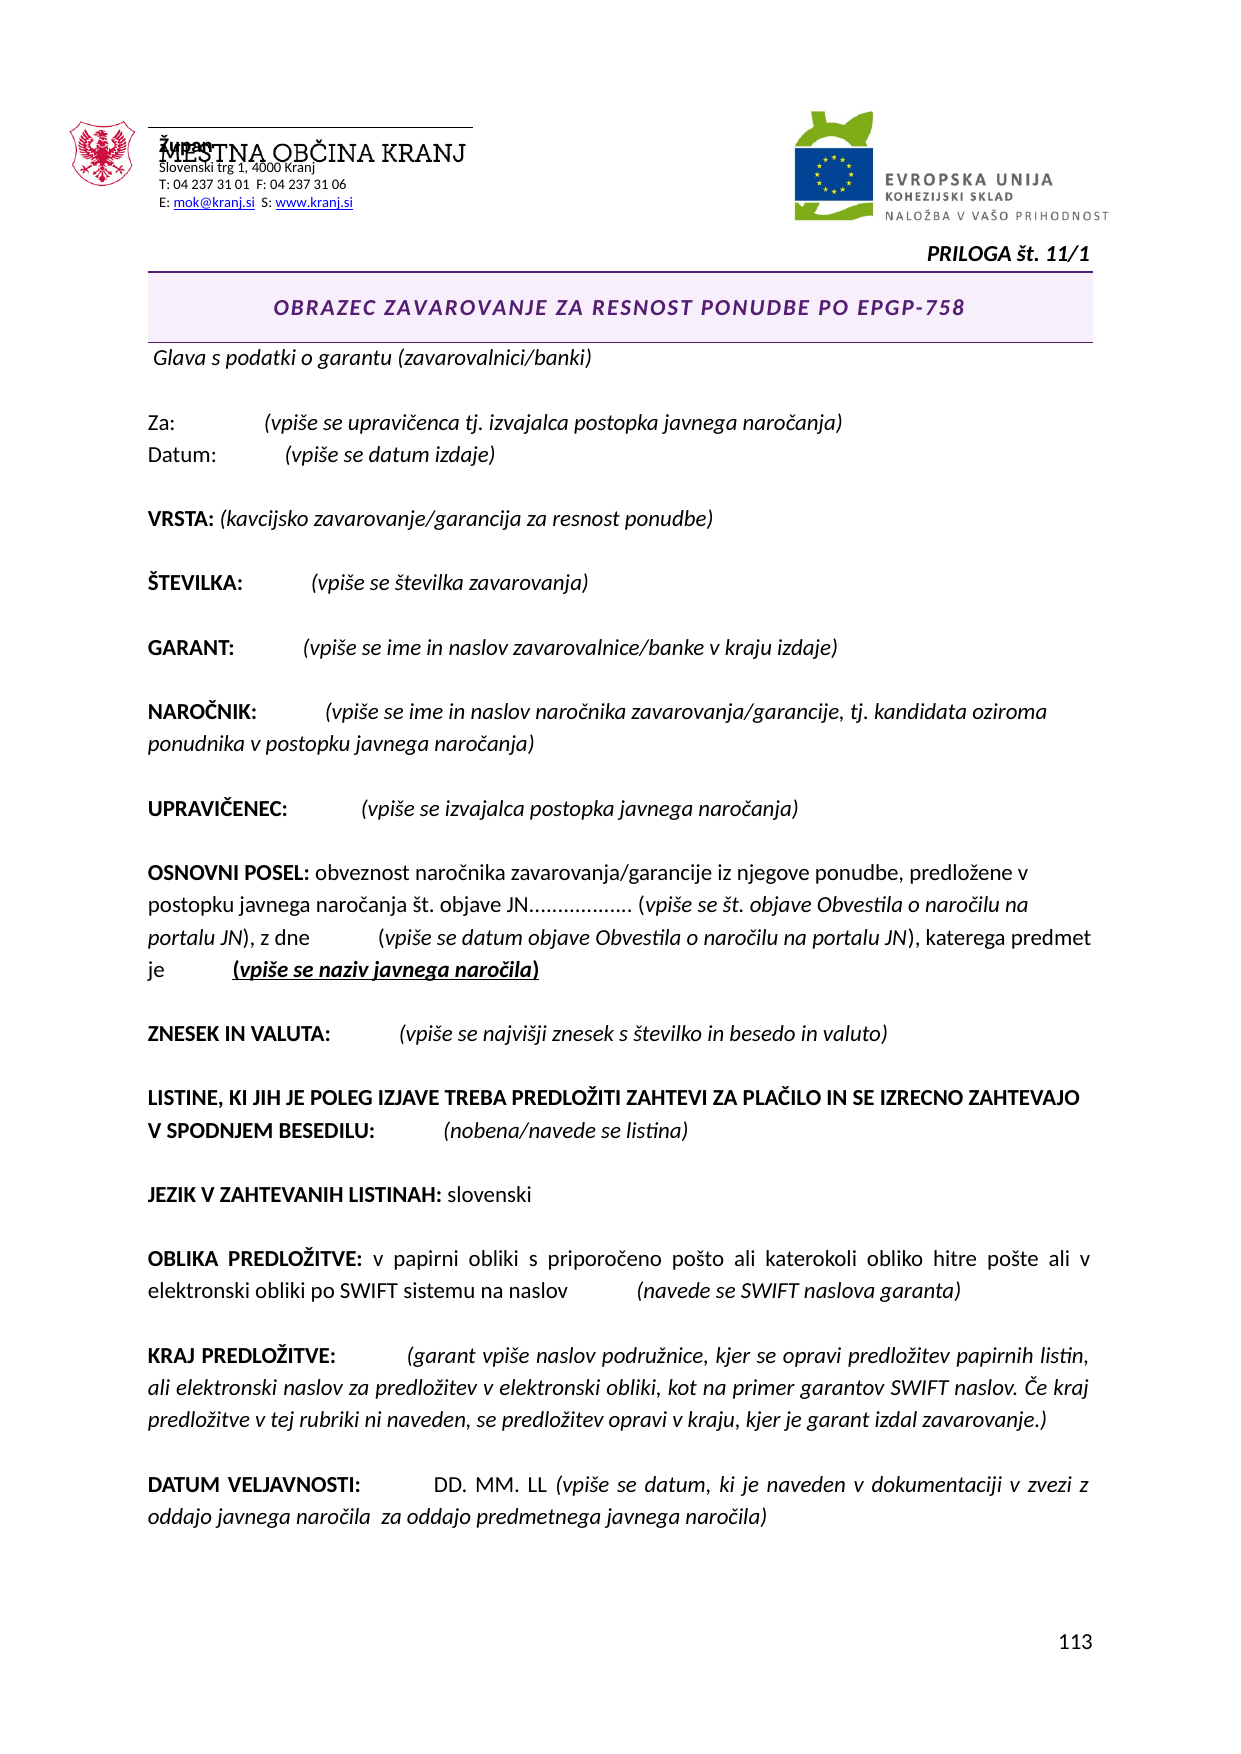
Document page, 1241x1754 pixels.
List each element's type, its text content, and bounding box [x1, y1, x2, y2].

text OBRAZEC ZAVAROVANJE ZA RESNOST PONUDBE PO EPGP-758 [148, 273, 1093, 342]
text OBLIKA PREDLOŽITVE: v papirni obliki s priporočeno pošto ali katerokoli obliko hitre pošte ali v elektronski obliki po SWIFT sistemu na naslov (navede se SWIFT naslova garanta) [148, 1244, 1093, 1305]
text Datum: (vpiše se datum izdaje) [148, 440, 1093, 468]
text NAROČNIK: (vpiše se ime in naslov naročnika zavarovanja/garancije, tj. kandidata oziroma ponudnika v postopku javnega naročanja) [148, 697, 1093, 757]
text OSNOVNI POSEL: obveznost naročnika zavarovanja/garancije iz njegove ponudbe, predložene v postopku javnega naročanja št. objave JN.................. (vpiše se št. objave Obvestila o naročilu na portalu JN), z dne (vpiše se datum objave Obvestila o naročilu na portalu JN), katerega predmet je (vpiše se naziv javnega naročila) [148, 858, 1093, 983]
text UPRAVIČENEC: (vpiše se izvajalca postopka javnega naročanja) [148, 794, 1093, 822]
text LISTINE, KI JIH JE POLEG IZJAVE TREBA PREDLOŽITI ZAHTEVI ZA PLAČILO IN SE IZRECNO ZAHTEVAJO V SPODNJEM BESEDILU: (nobena/navede se listina) [148, 1083, 1093, 1144]
text Za: (vpiše se upravičenca tj. izvajalca postopka javnega naročanja) [148, 408, 1093, 436]
text GARANT: (vpiše se ime in naslov zavarovalnice/banke v kraju izdaje) [148, 633, 1093, 661]
text KRAJ PREDLOŽITVE: (garant vpiše naslov podružnice, kjer se opravi predložitev papirnih listin, ali elektronski naslov za predložitev v elektronski obliki, kot na primer garantov SWIFT naslov. Če kraj predložitve v tej rubriki ni naveden, se predložitev opravi v kraju, kjer je garant izdal zavarovanje.) [148, 1341, 1093, 1433]
picture [714, 103, 1149, 230]
text ŠTEVILKA: (vpiše se številka zavarovanja) [148, 568, 1093, 597]
text PRILOGA št. 11/1 [148, 239, 1092, 267]
text ZNESEK IN VALUTA: (vpiše se najvišji znesek s številko in besedo in valuto) [148, 1019, 1093, 1047]
text JEZIK V ZAHTEVANIH LISTINAH: slovenski [148, 1180, 1093, 1208]
text VRSTA: (kavcijsko zavarovanje/garancija za resnost ponudbe) [148, 504, 1093, 532]
text Glava s podatki o garantu (zavarovalnici/banki) [148, 343, 1093, 371]
text DATUM VELJAVNOSTI: DD. MM. LL (vpiše se datum, ki je naveden v dokumentaciji v zvezi z oddajo javnega naročila za oddajo predmetnega javnega naročila) [148, 1470, 1093, 1530]
